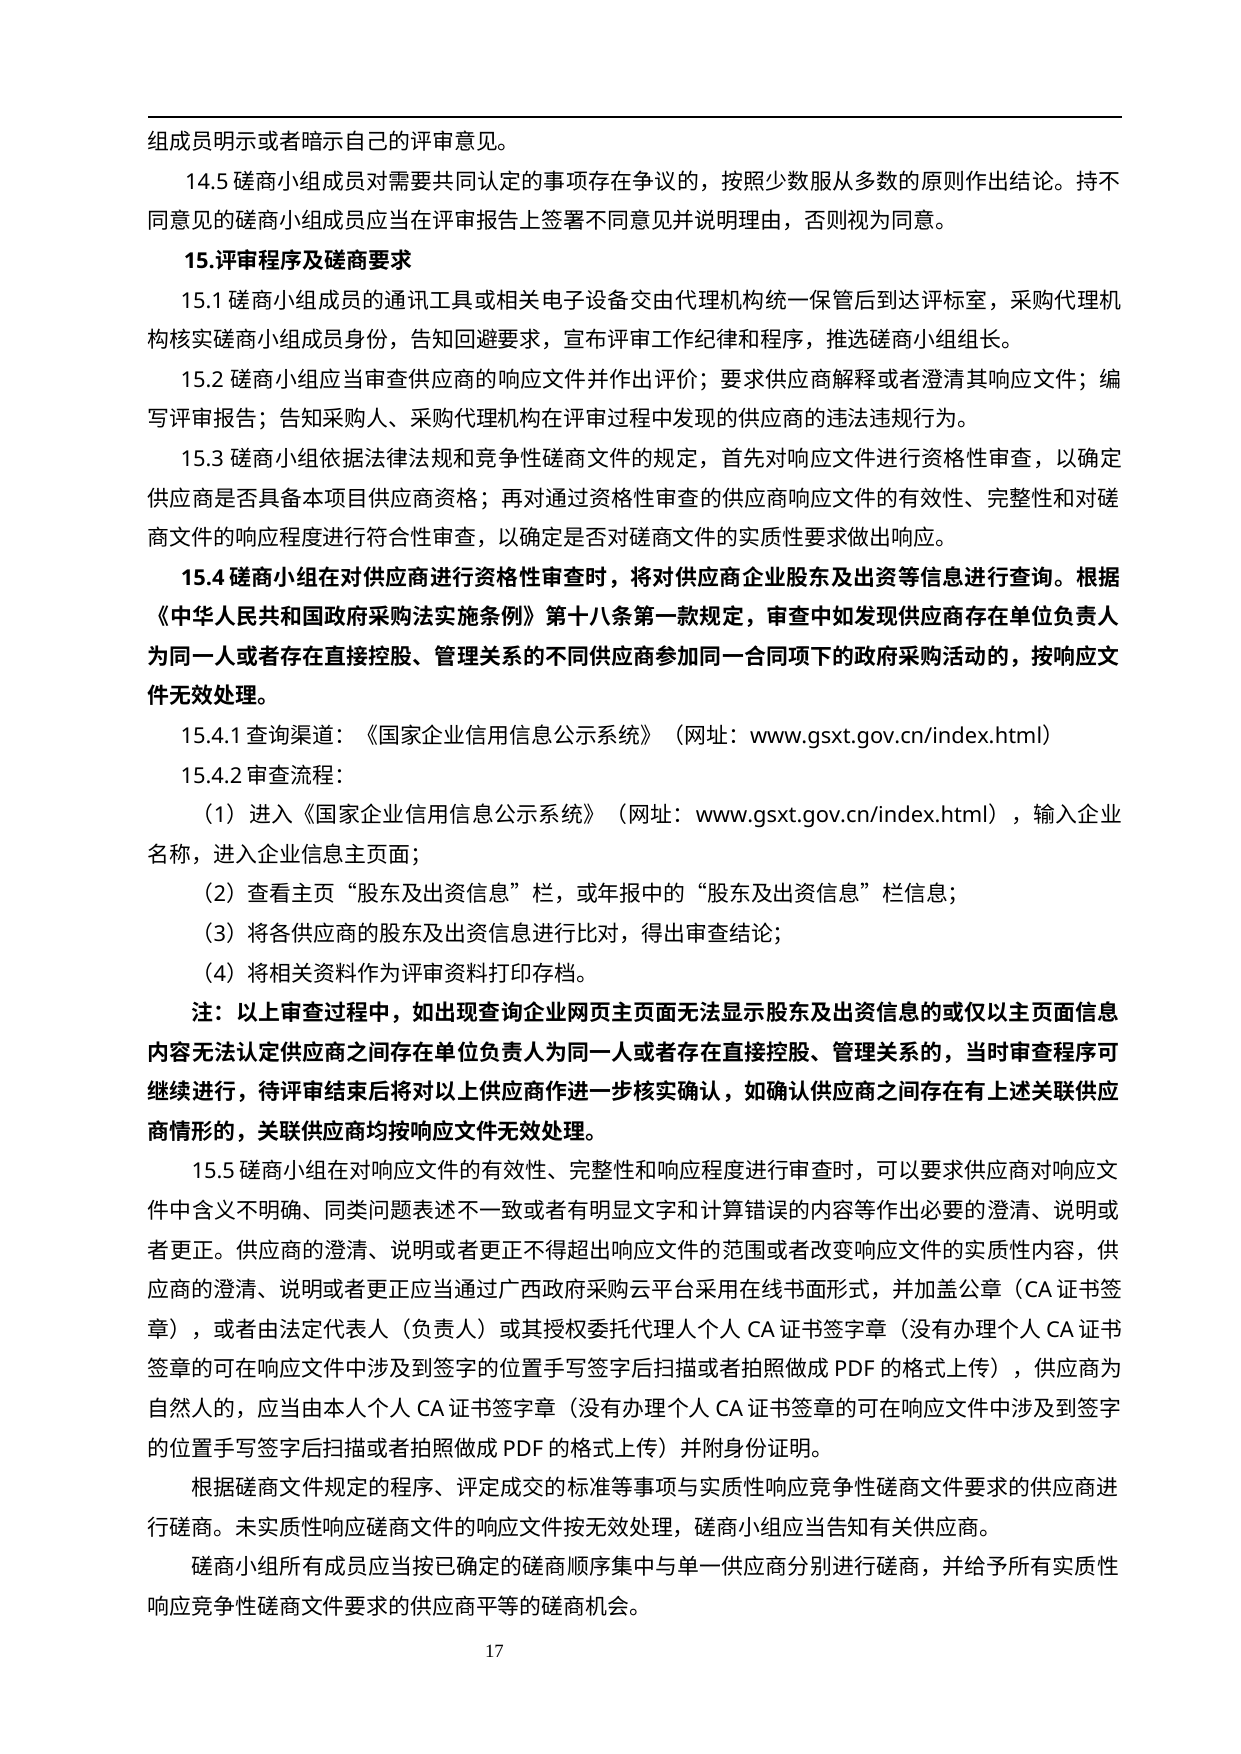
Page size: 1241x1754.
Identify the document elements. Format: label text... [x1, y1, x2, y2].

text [148, 118, 1122, 158]
text 注：以上审查过程中，如出现查询企业网页主页面无法显示股东及出资信息的或仅以主页面信息内容无法认定供应商之间存在单位负责人为同一人或者存在直接控股、管理关系的，当时审查程序可继续进行，待评审结束后将对以上供应商作进一步核实确认，如确认供应商之间存在有上述关联供应商情形的，关联供应商均按响应文件无效处理。 [148, 989, 1122, 1147]
text 15.4.2审查流程： [148, 751, 1122, 791]
text （1）进入《国家企业信用信息公示系统》（网址：www.gsxt.gov.cn/index.html），输入企业名称，进入企业信息主页面； [148, 791, 1122, 870]
text 根据磋商文件规定的程序、评定成交的标准等事项与实质性响应竞争性磋商文件要求的供应商进行磋商。未实质性响应磋商文件的响应文件按无效处理，磋商小组应当告知有关供应商。 [148, 1464, 1122, 1543]
text 15.5磋商小组在对响应文件的有效性、完整性和响应程度进行审查时，可以要求供应商对响应文件中含义不明确、同类问题表述不一致或者有明显文字和计算错误的内容等作出必要的澄清、说明或者更正。供应商的澄清、说明或者更正不得超出响应文件的范围或者改变响应文件的实质性内容，供应商的澄清、说明或者更正应当通过广西政府采购云平台采用在线书面形式，并加盖公章（CA证书签章），或者由法定代表人（负责人）或其授权委托代理人个人CA证书签字章（没有办理个人CA证书签章的可在响应文件中涉及到签字的位置手写签字后扫描或者拍照做成 PDF 的格式上传），供应商为自然人的，应当由本人个人CA证书签字章（没有办理个人CA证书签章的可在响应文件中涉及到签字的位置手写签字后扫描或者拍照做成 PDF 的格式上传）并附身份证明。 [148, 1147, 1122, 1464]
text 15.4磋商小组在对供应商进行资格性审查时，将对供应商企业股东及出资等信息进行查询。根据《中华人民共和国政府采购法实施条例》第十八条第一款规定，审查中如发现供应商存在单位负责人为同一人或者存在直接控股、管理关系的不同供应商参加同一合同项下的政府采购活动的，按响应文件无效处理。 [148, 553, 1122, 712]
text （2）查看主页“股东及出资信息”栏，或年报中的“股东及出资信息”栏信息； [148, 870, 1122, 910]
text （4）将相关资料作为评审资料打印存档。 [148, 949, 1122, 989]
text 15.4.1查询渠道：《国家企业信用信息公示系统》（网址：www.gsxt.gov.cn/index.html） [148, 712, 1122, 751]
text 磋商小组所有成员应当按已确定的磋商顺序集中与单一供应商分别进行磋商，并给予所有实质性响应竞争性磋商文件要求的供应商平等的磋商机会。 [148, 1543, 1122, 1622]
text 15.1磋商小组成员的通讯工具或相关电子设备交由代理机构统一保管后到达评标室，采购代理机构核实磋商小组成员身份，告知回避要求，宣布评审工作纪律和程序，推选磋商小组组长。 [148, 276, 1122, 356]
text 15.评审程序及磋商要求 [183, 237, 1122, 276]
text 14.5磋商小组成员对需要共同认定的事项存在争议的，按照少数服从多数的原则作出结论。持不同意见的磋商小组成员应当在评审报告上签署不同意见并说明理由，否则视为同意。 [148, 158, 1122, 237]
text 15.3 磋商小组依据法律法规和竞争性磋商文件的规定，首先对响应文件进行资格性审查，以确定供应商是否具备本项目供应商资格；再对通过资格性审查的供应商响应文件的有效性、完整性和对磋商文件的响应程度进行符合性审查，以确定是否对磋商文件的实质性要求做出响应。 [148, 435, 1122, 553]
text 15.2 磋商小组应当审查供应商的响应文件并作出评价；要求供应商解释或者澄清其响应文件；编写评审报告；告知采购人、采购代理机构在评审过程中发现的供应商的违法违规行为。 [148, 356, 1122, 435]
text （3）将各供应商的股东及出资信息进行比对，得出审查结论； [148, 910, 1122, 949]
